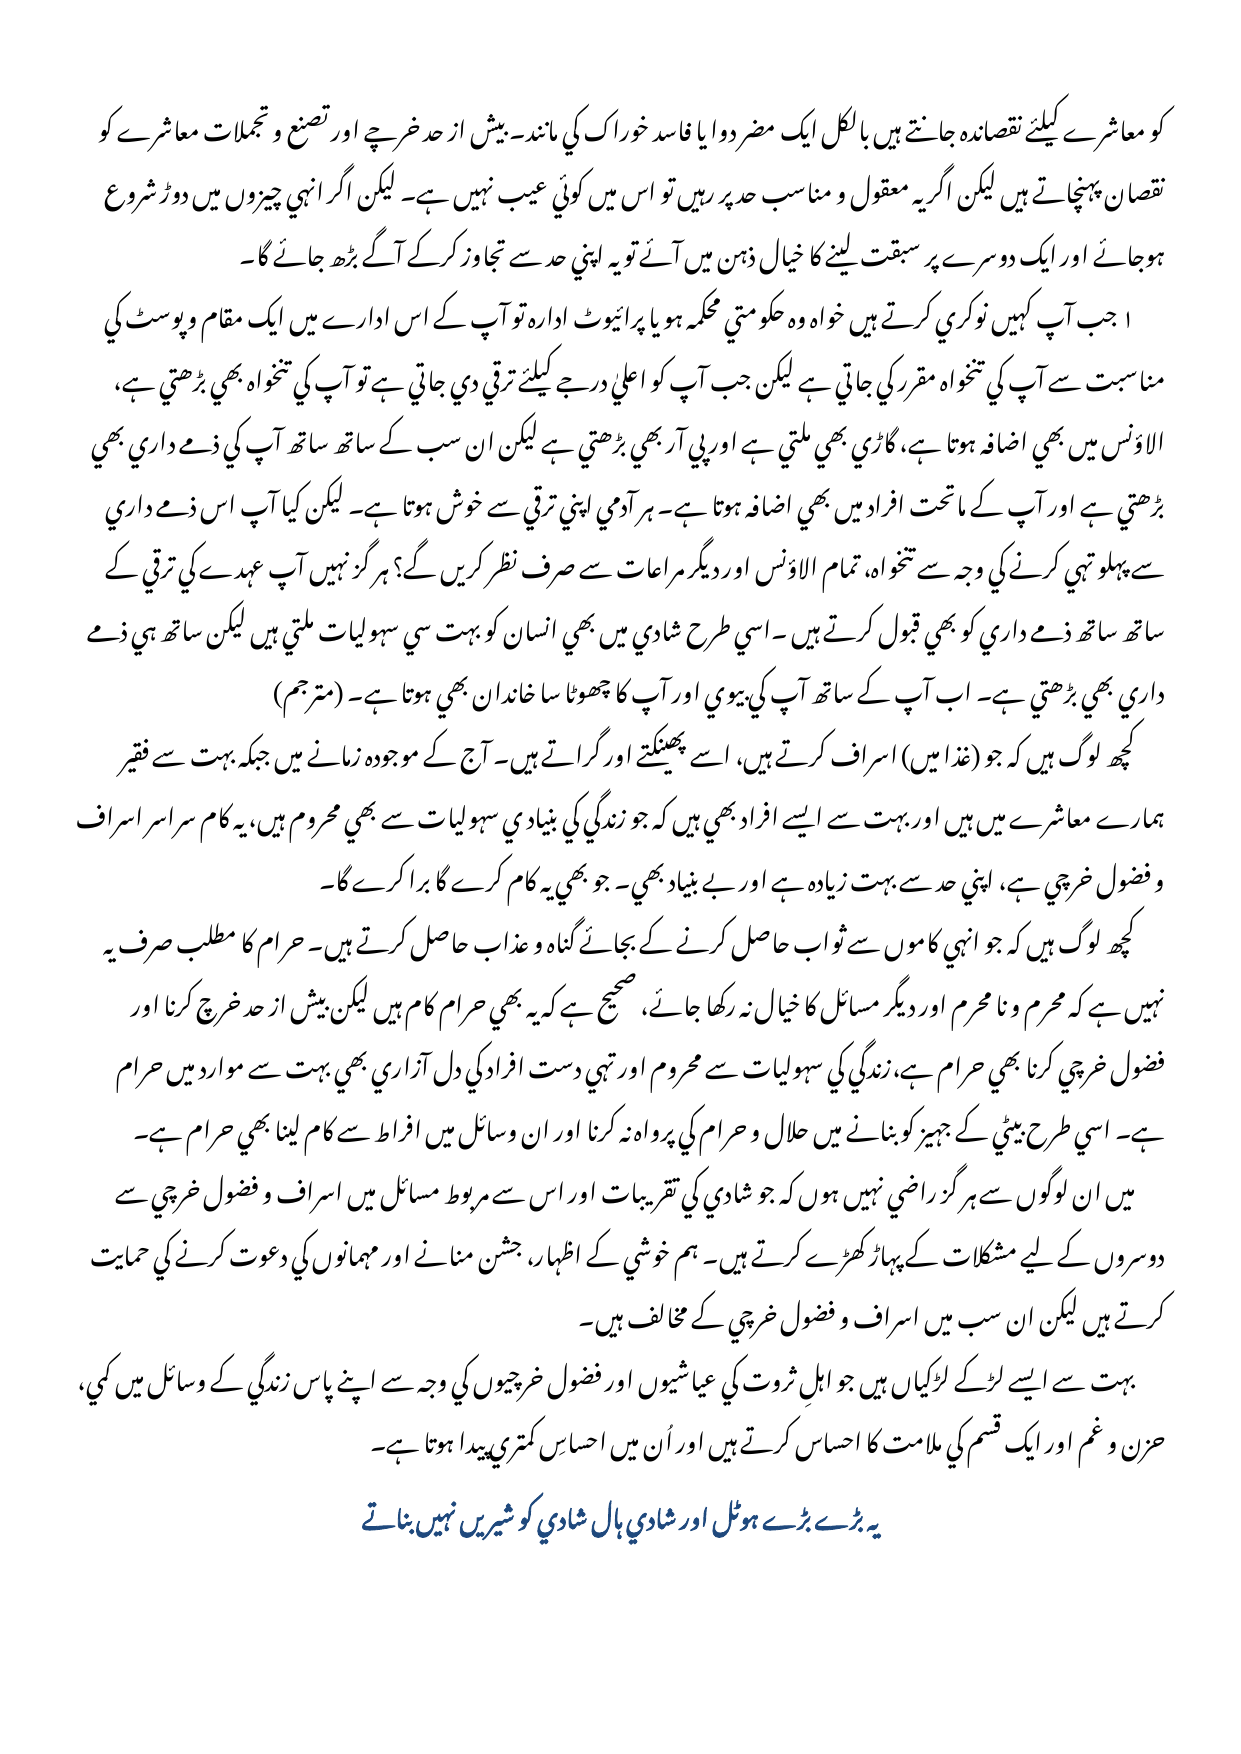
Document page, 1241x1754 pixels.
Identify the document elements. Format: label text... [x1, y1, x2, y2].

text کچھ لوگ ہيں کہ جو انہي کاموں سے ثواب حاصل کرنے کے بجائے گناہ و عذاب حاصل کرتے ہيں۔ حرام کا مطلب صرف يہ نہيں ہے کہ محرم و نا محرم اور ديگر مسائل کا خيال نہ رکھا جائے، صحيح ہے کہ يہ بھي حرام کام ہيں ليکن بيش از حد خرچ کرنا اور فضول خرچي کرنا بھي حرام ہے،زندگي کي سہوليات سے محروم اور تہي دست افراد کي دل آزاري بھي بہت سے موارد ميں حرام ہے۔ اسي طرح بيٹي کے جہيز کو بنانے ميں حلال و حرام کي پرواہ نہ کرنا اور ان وسائل ميں افراط سے کام لينا بھي حرام ہے۔ [75, 906, 1165, 1156]
text ميں ان لوگوں سے ہر گز راضي نہيں ہوں کہ جو شادي کي تقريبات اور اس سے مربوط مسائل ميں اسراف و فضول خرچي سے دوسروں کے ليے مشکلات کے پہاڑ کھڑے کرتے ہيں۔ ہم خوشي کے اظہار، جشن منانے اور مہمانوں کي دعوت کرنے کي حمايت کرتے ہيں ليکن ان سب ميں اسراف و فضول خرچي کے مخالف ہيں۔ [75, 1156, 1165, 1344]
subtitle يہ بڑے بڑے ہوٹل اور شادي ہال شادي کو شيريں نہيں بناتے [75, 1481, 1165, 1544]
text ١ جب آپ کہيں نوکري کرتے ہيں خواہ وہ حکومتي محکمہ ہو يا پرائيوٹ ادارہ تو آپ کے اس ادارے ميں ايک مقام و پوسٹ کي مناسبت سے آپ کي تنخواہ مقرر کي جاتي ہے ليکن جب آپ کو اعليٰ درجے کيلئے ترقي دي جاتي ہے تو آپ کي تنخواہ بھي بڑھتي ہے، الاؤنس ميں بھي اضافہ ہوتا ہے، گاڑي بھي ملتي ہے اور پي آر بھي بڑھتي ہے ليکن ان سب کے ساتھ ساتھ آپ کي ذمے داري بھي بڑھتي ہے اور آپ کے ماتحت افراد ميں بھي اضافہ ہوتا ہے۔ ہر آدمي اپني ترقي سے خوش ہوتا ہے۔ ليکن کيا آپ اس ذمے داري سے پہلو تہي کرنے کي وجہ سے تنخواہ، تمام الاؤنس اور ديگر مراعات سے صرف نظر کریں گے؟ ہر گز نہيں آپ عہدے کي ترقي کے ساتھ ساتھ ذمے داري کو بھي قبول کرتے ہيں ۔اسي طرح شادي ميں بھي انسان کو بہت سي سہوليات ملتي ہيں ليکن ساتھ ہي ذمے داري بھي بڑھتي ہے۔ اب آپ کے ساتھ آپ کي بيوي اور آپ کا چھوٹا سا خاندان بھي ہوتا ہے۔ (مترجم) [75, 281, 1165, 719]
text بہت سے ايسے لڑکے لڑکياں ہيں جو اہلِ ثروت کي عياشيوں اور فضول خرچيوں کي وجہ سے اپنے پاس زندگي کے وسائل ميں کمي، حزن و غم اور ايک قسم کي ملامت کا احساس کرتے ہيں اور اُن ميں احساسِ کمتري پيدا ہوتا ہے۔ [75, 1344, 1165, 1469]
text کچھ لوگ ہيں کہ جو (غذا ميں) اسراف کرتے ہيں، اسے پھينکتے اور گراتے ہيں۔ آج کے موجودہ زمانے ميں جبکہ بہت سے فقير ہمارے معاشرے ميں ہيں اور بہت سے ايسے افراد بھي ہيں کہ جو زندگي کي بنياد ي سہوليات سے بھي محروم ہيں، يہ کام سراسر اسراف و فضول خرچي ہے، اپني حد سے بہت زيادہ ہے اور بے بنياد بھي۔ جو بھي يہ کام کرے گا برا کرے گا۔ [75, 719, 1165, 906]
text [75, 94, 1165, 281]
